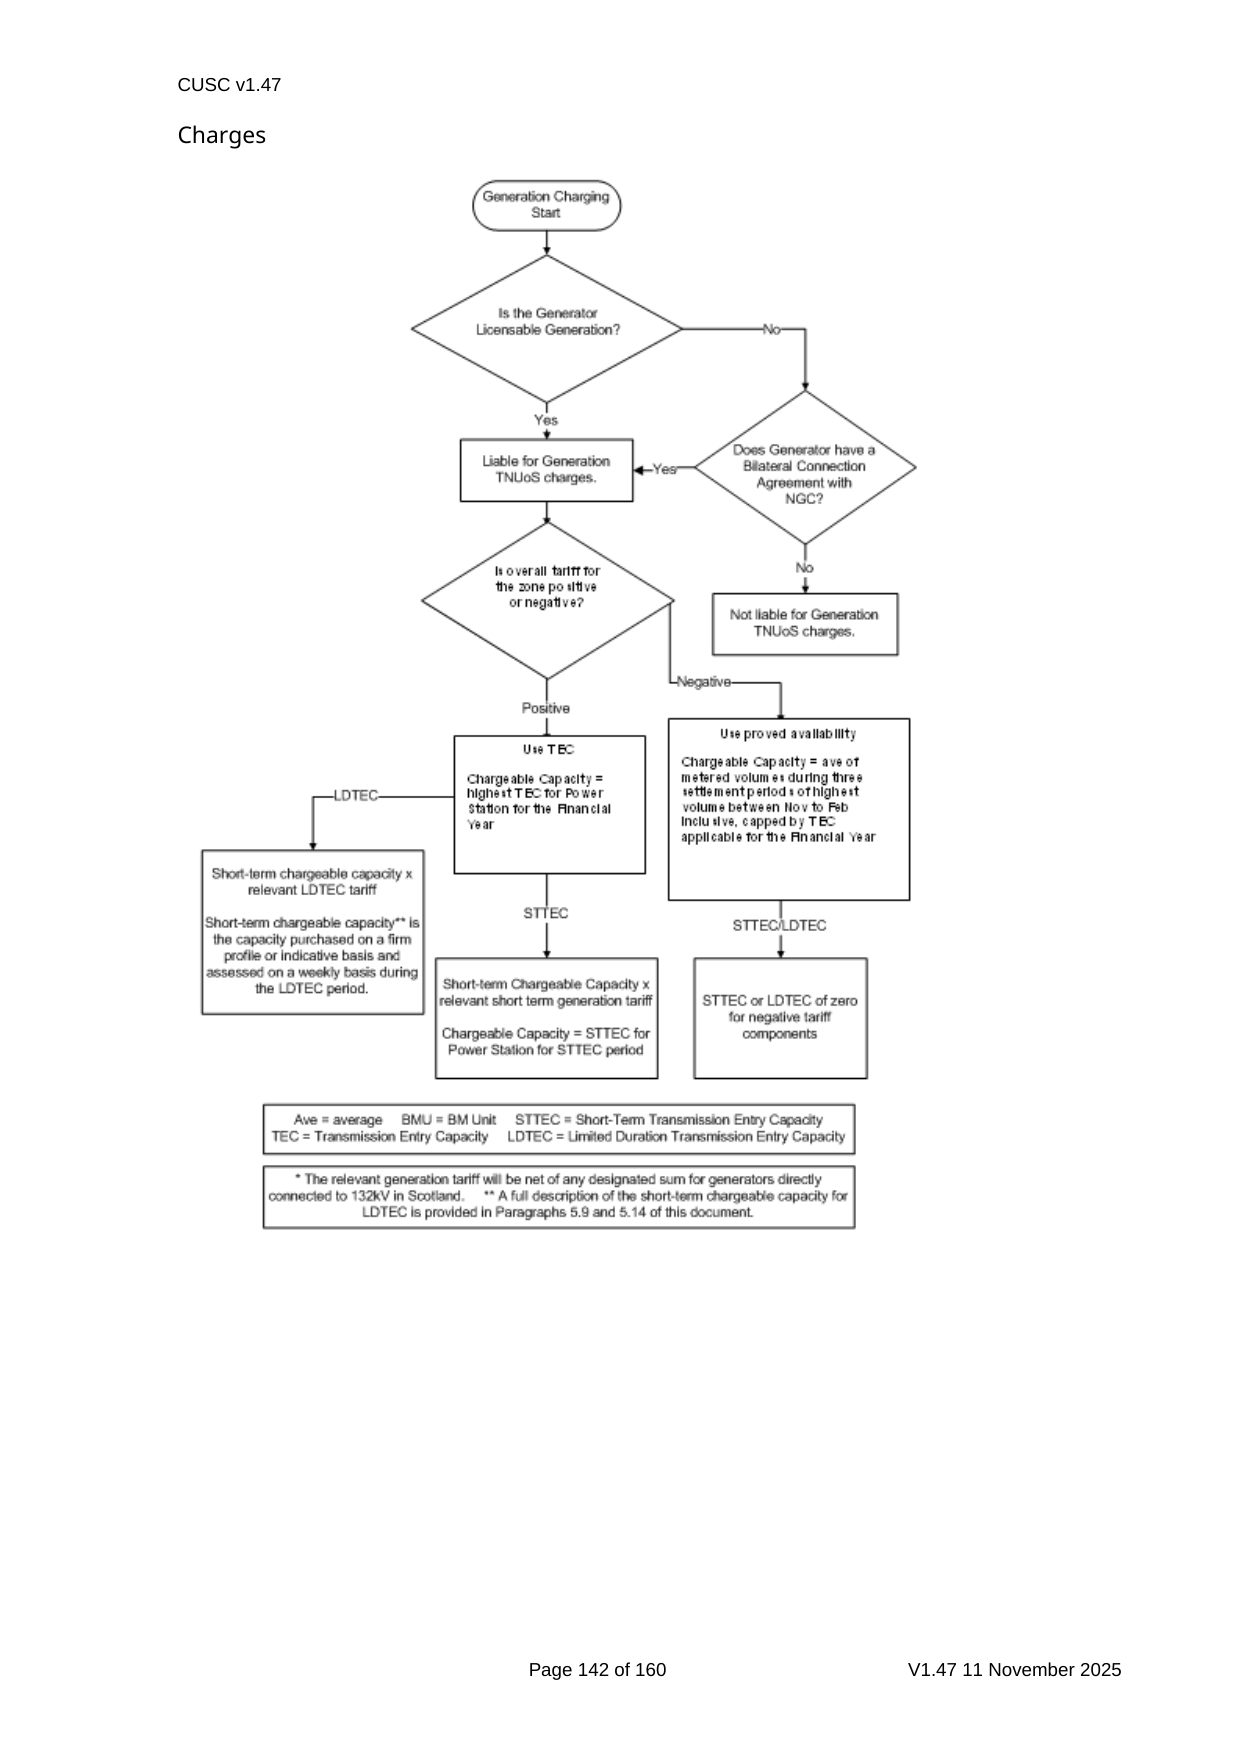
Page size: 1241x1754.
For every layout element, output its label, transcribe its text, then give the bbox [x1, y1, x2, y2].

text Charges [177, 119, 1121, 150]
picture [177, 150, 942, 1261]
